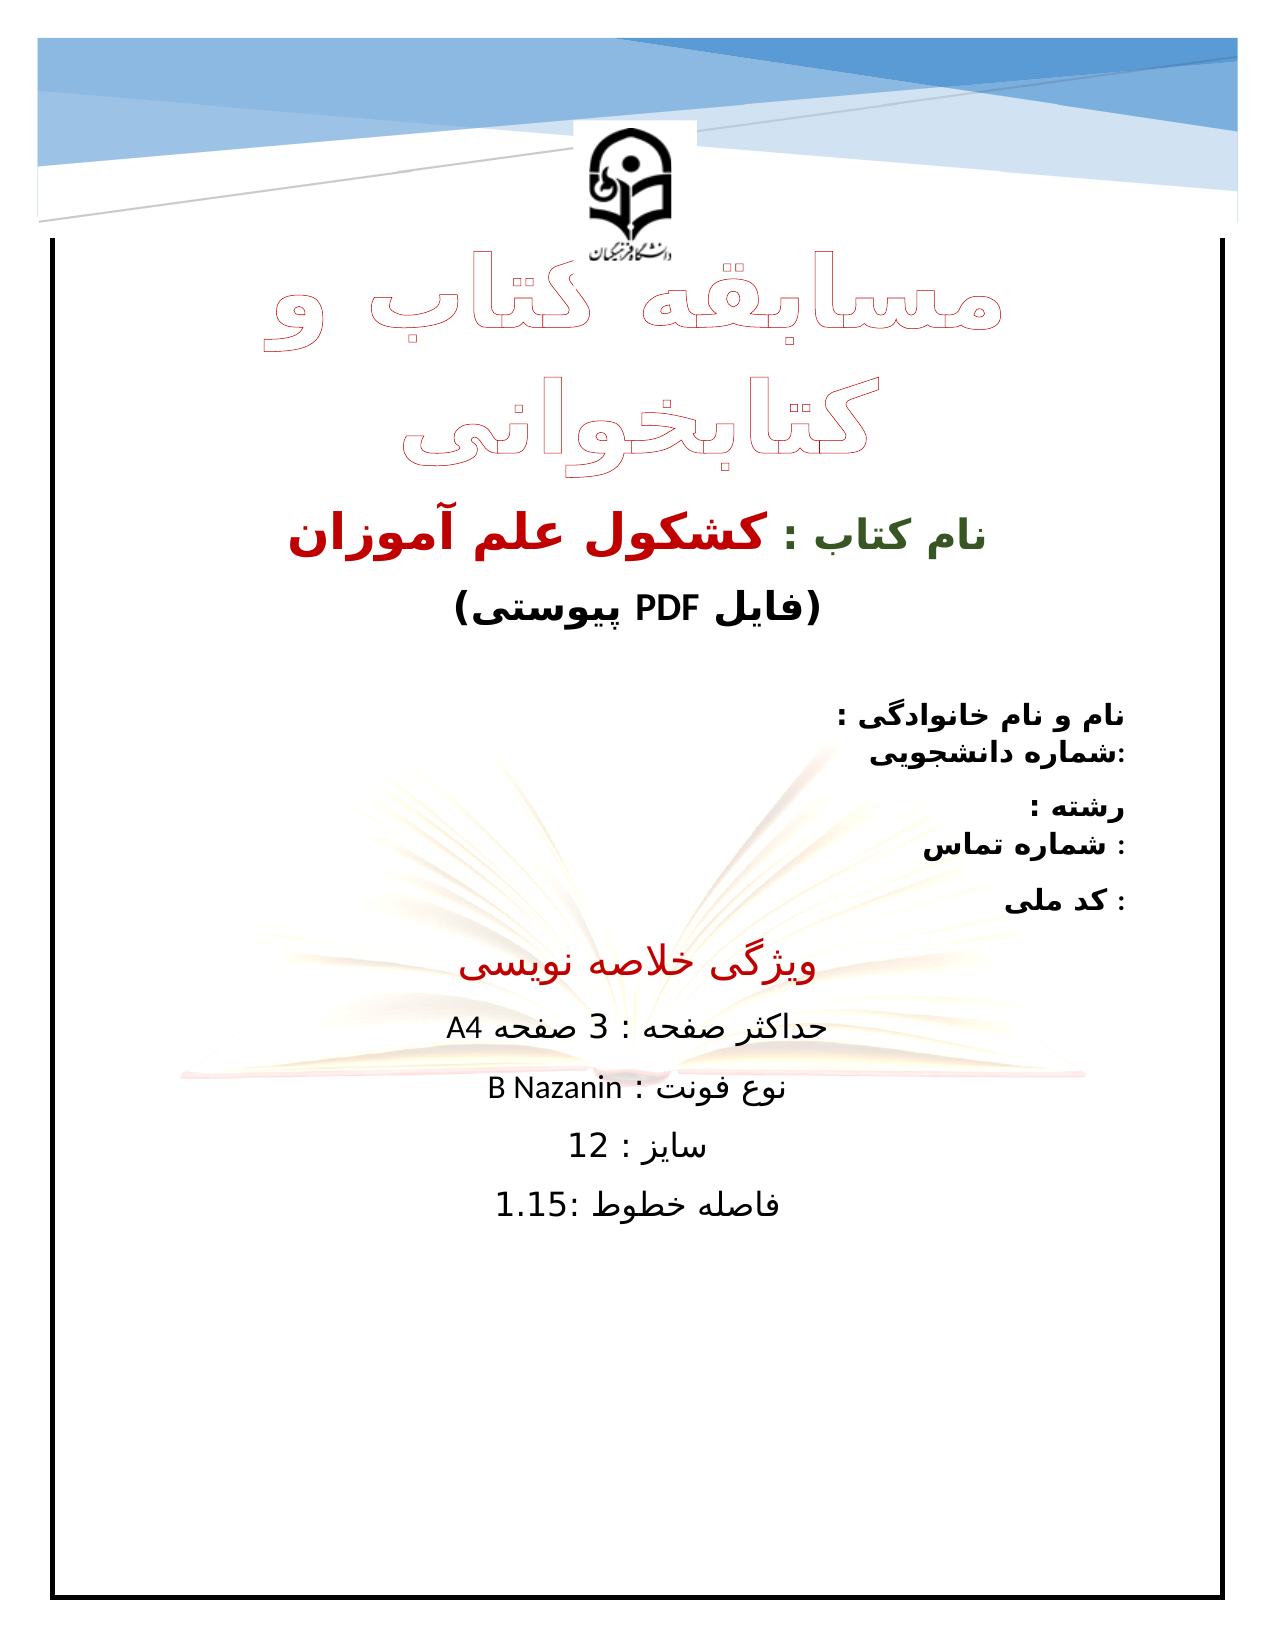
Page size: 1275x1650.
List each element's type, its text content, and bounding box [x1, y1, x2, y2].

text سایز : 12 [150, 1127, 1125, 1166]
text کد ملی : [150, 882, 1125, 917]
text حداکثر صفحه : 3 صفحه A4 [150, 1006, 1125, 1046]
text ویژگی خلاصه نویسی [150, 937, 1125, 985]
text رشته : شماره تماس : [150, 790, 1125, 862]
picture [37, 37, 1238, 238]
text نام و نام خانوادگی : شماره دانشجویی: [150, 698, 1125, 770]
text فاصله خطوط :1.15 [150, 1186, 1125, 1224]
text نوع فونت : B Nazanin [150, 1066, 1125, 1107]
